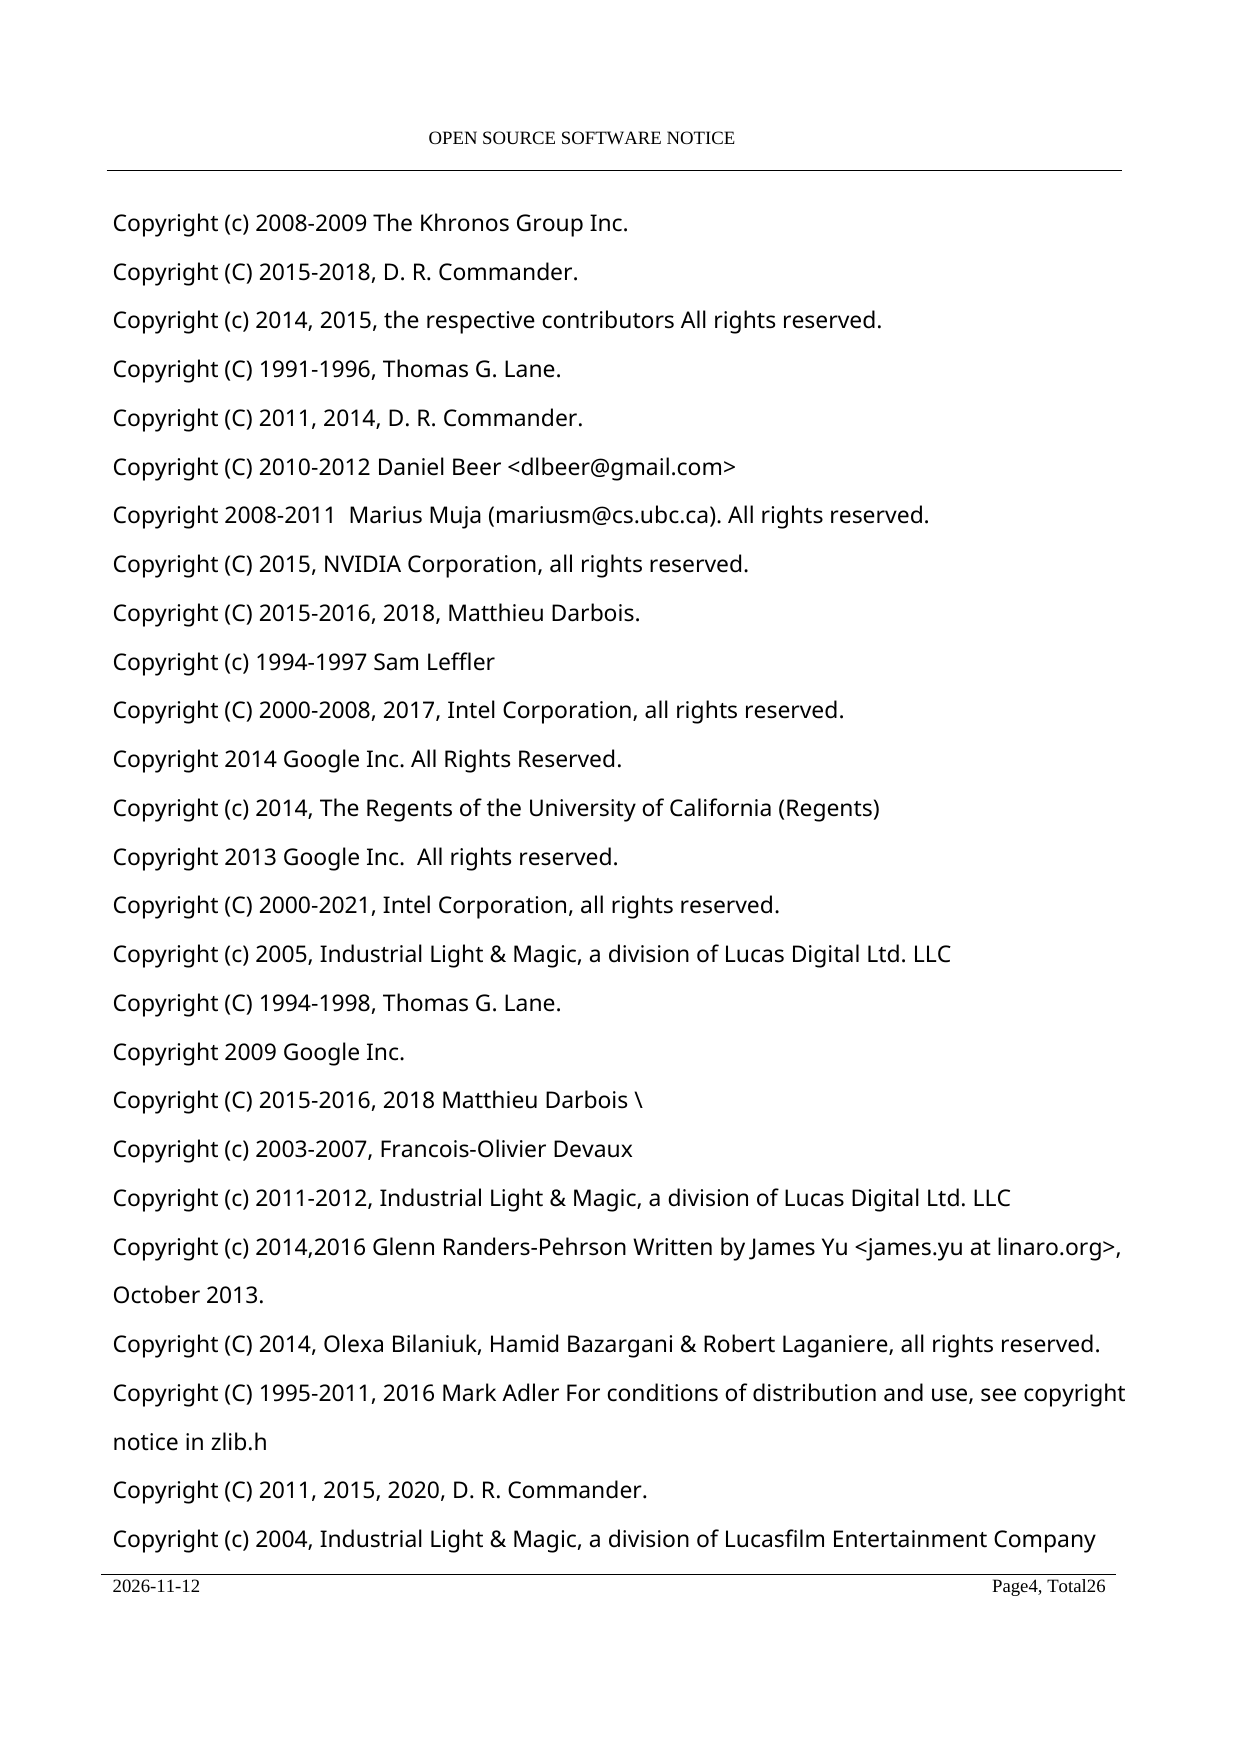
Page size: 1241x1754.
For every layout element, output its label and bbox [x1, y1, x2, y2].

text [112, 206, 1128, 1555]
